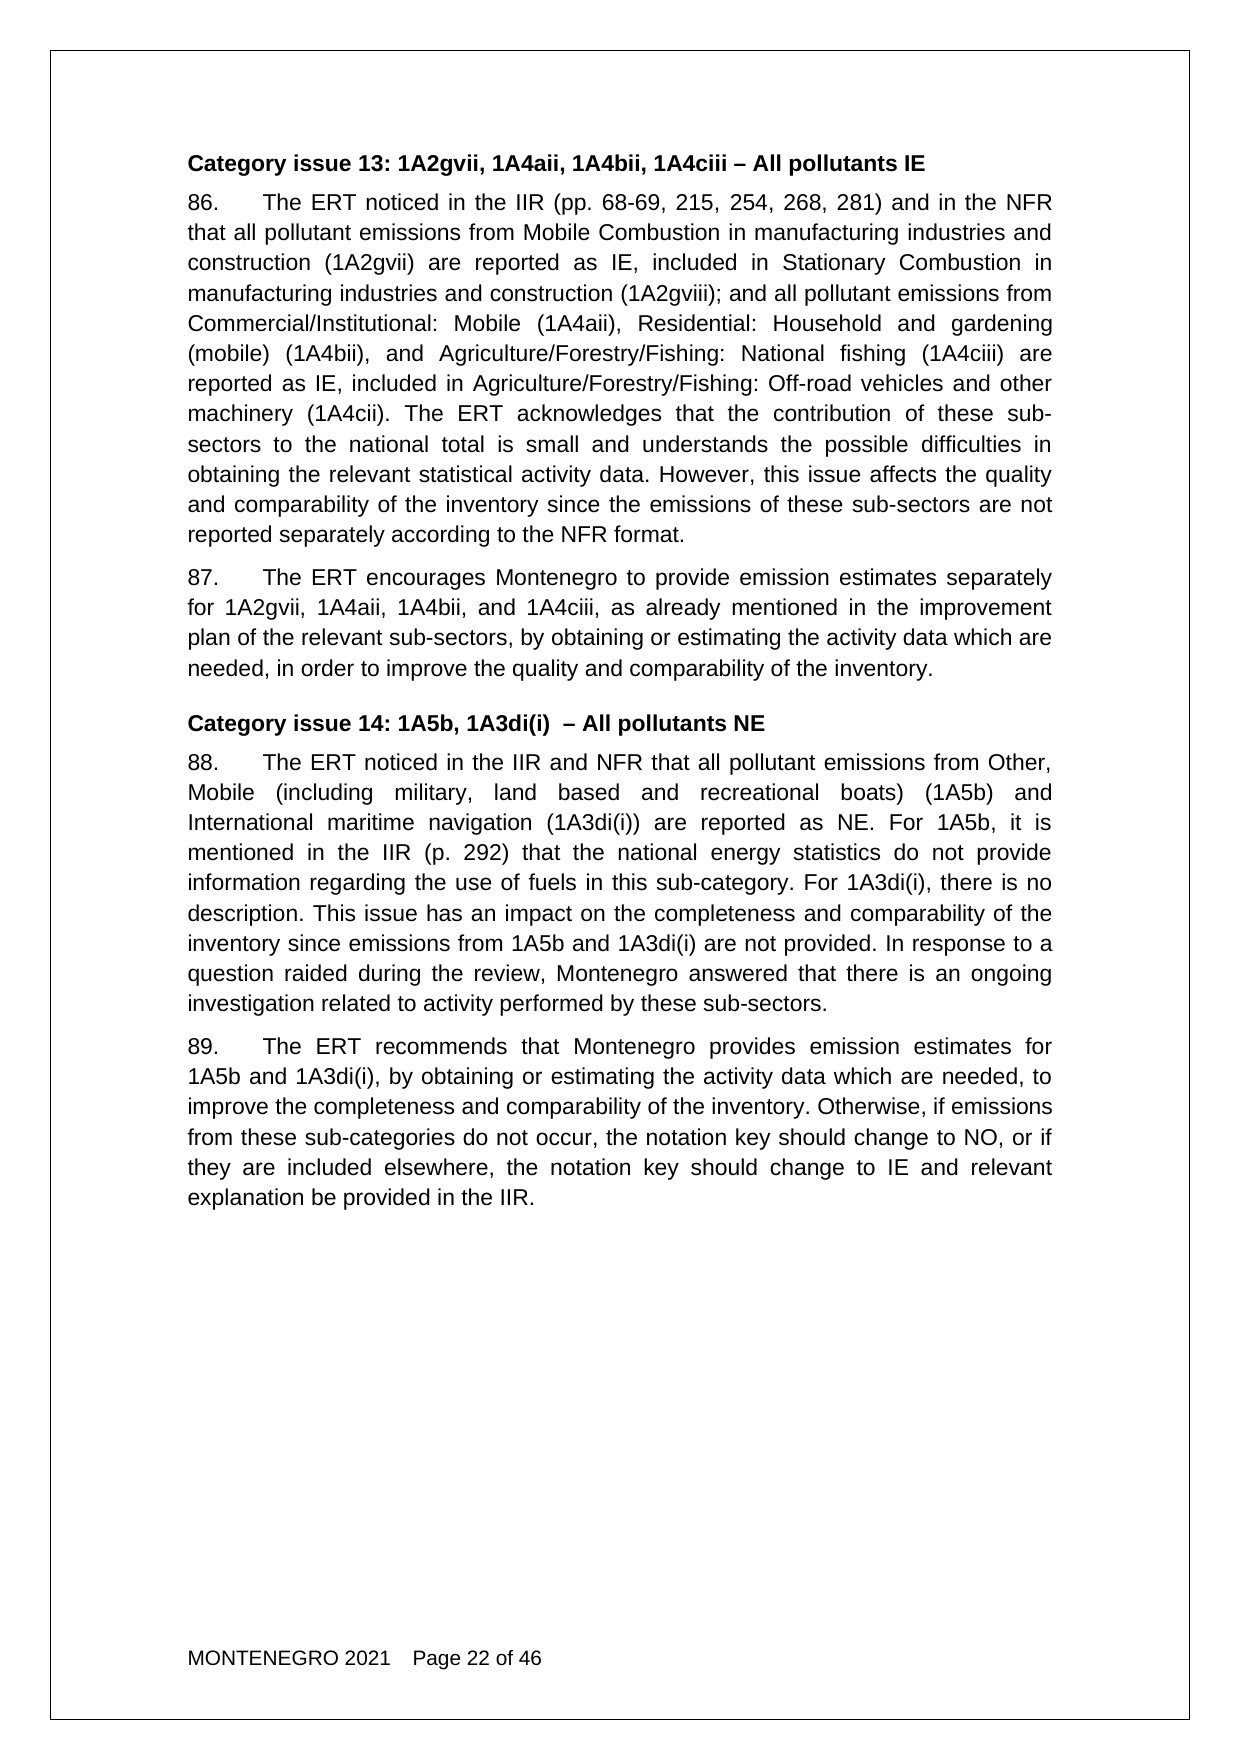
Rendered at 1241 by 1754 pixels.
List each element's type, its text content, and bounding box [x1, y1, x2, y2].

text The ERT noticed in the IIR and NFR that all pollutant emissions from Other, Mobile (including military, land based and recreational boats) (1A5b) and International maritime navigation (1A3di(i)) are reported as NE. For 1A5b, it is mentioned in the IIR (p. 292) that the national energy statistics do not provide information regarding the use of fuels in this sub-category. For 1A3di(i), there is no description. This issue has an impact on the completeness and comparability of the inventory since emissions from 1A5b and 1A3di(i) are not provided. In response to a question raided during the review, Montenegro answered that there is an ongoing investigation related to activity performed by these sub-sectors. [187, 748, 1053, 1017]
subtitle Category issue 14: 1A5b, 1A3di(i) – All pollutants NE [187, 710, 1053, 736]
text The ERT recommends that Montenegro provides emission estimates for 1A5b and 1A3di(i), by obtaining or estimating the activity data which are needed, to improve the completeness and comparability of the inventory. Otherwise, if emissions from these sub-categories do not occur, the notation key should change to NO, or if they are included elsewhere, the notation key should change to IE and relevant explanation be provided in the IIR. [187, 1033, 1053, 1210]
text The ERT noticed in the IIR (pp. 68-69, 215, 254, 268, 281) and in the NFR that all pollutant emissions from Mobile Combustion in manufacturing industries and construction (1A2gvii) are reported as IE, included in Stationary Combustion in manufacturing industries and construction (1A2gviii); and all pollutant emissions from Commercial/Institutional: Mobile (1A4aii), Residential: Household and gardening (mobile) (1A4bii), and Agriculture/Forestry/Fishing: National fishing (1A4ciii) are reported as IE, included in Agriculture/Forestry/Fishing: Off-road vehicles and other machinery (1A4cii). The ERT acknowledges that the contribution of these sub-sectors to the national total is small and understands the possible difficulties in obtaining the relevant statistical activity data. However, this issue affects the quality and comparability of the inventory since the emissions of these sub-sectors are not reported separately according to the NFR format. [187, 189, 1053, 547]
text The ERT encourages Montenegro to provide emission estimates separately for 1A2gvii, 1A4aii, 1A4bii, and 1A4ciii, as already mentioned in the improvement plan of the relevant sub-sectors, by obtaining or estimating the activity data which are needed, in order to improve the quality and comparability of the inventory. [187, 564, 1053, 681]
subtitle Category issue 13: 1A2gvii, 1A4aii, 1A4bii, 1A4ciii – All pollutants IE [187, 150, 1053, 176]
